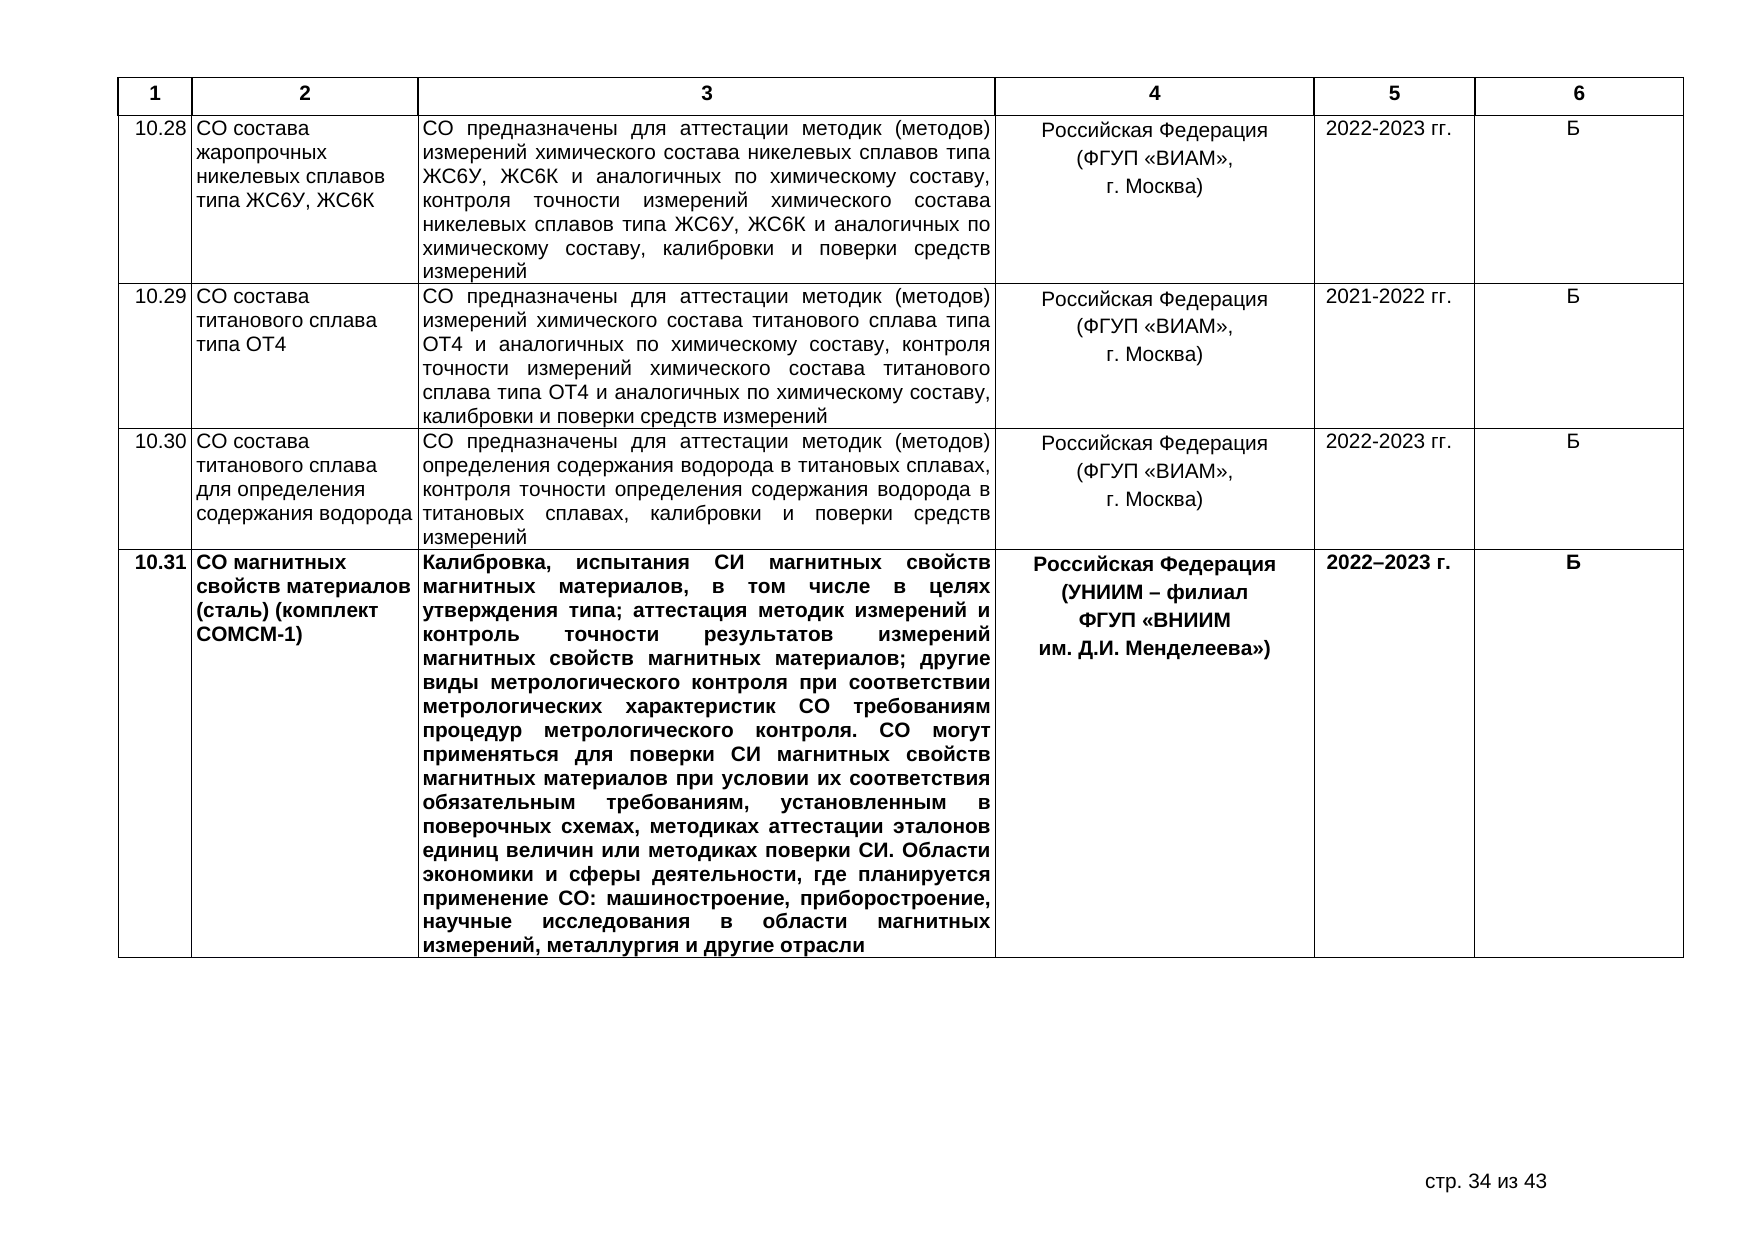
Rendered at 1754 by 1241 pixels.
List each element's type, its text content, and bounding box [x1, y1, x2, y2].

table_cell 2021-2022 гг. [1315, 284, 1474, 428]
table_cell СО предназначены для аттестации методик (методов) измерений химического состава титанового сплава типа ОТ4 и аналогичных по химическому составу, контроля точности измерений химического состава титанового сплава типа ОТ4 и аналогичных по химическому составу, калибровки и поверки средств измерений [419, 284, 995, 428]
table_cell СО предназначены для аттестации методик (методов) определения содержания водорода в титановых сплавах, контроля точности определения содержания водорода в титановых сплавах, калибровки и поверки средств измерений [419, 429, 995, 549]
table_header 2 [193, 78, 417, 114]
table_cell 10.29 [119, 284, 191, 428]
table_cell 10.31 [119, 550, 191, 957]
table_cell СО состава титанового сплава для определения содержания водорода [192, 429, 418, 549]
table_header 6 [1476, 78, 1683, 114]
table_cell Российская Федерация (ФГУП «ВИАМ», г. Москва) [996, 429, 1314, 549]
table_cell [996, 550, 1314, 957]
table_cell 2022-2023 гг. [1315, 429, 1474, 549]
table_header 5 [1315, 78, 1474, 114]
table_cell Б [1475, 429, 1683, 549]
table_cell 2022–2023 г. [1315, 550, 1474, 957]
table_cell 10.28 [119, 116, 191, 283]
table_cell СО состава жаропрочных никелевых сплавов типа ЖС6У, ЖС6К [192, 116, 418, 283]
table_cell 10.30 [119, 429, 191, 549]
table_cell СО магнитных свойств материалов (сталь) (комплект СОМСМ-1) [192, 550, 418, 957]
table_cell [996, 116, 1314, 283]
table_cell Б [1475, 284, 1683, 428]
table_cell Российская Федерация (ФГУП «ВИАМ», г. Москва) [996, 284, 1314, 428]
table_cell 2022-2023 гг. [1315, 116, 1474, 283]
table_cell Б [1475, 550, 1683, 957]
table_header 4 [996, 78, 1313, 114]
table_cell СО состава титанового сплава типа ОТ4 [192, 284, 418, 428]
table_header 3 [419, 78, 994, 114]
table_header 1 [119, 78, 191, 114]
table_cell Б [1475, 116, 1683, 283]
table_cell СО предназначены для аттестации методик (методов) измерений химического состава никелевых сплавов типа ЖС6У, ЖС6К и аналогичных по химическому составу, контроля точности измерений химического состава никелевых сплавов типа ЖС6У, ЖС6К и аналогичных по химическому составу, калибровки и поверки средств измерений [419, 116, 995, 283]
table_cell Калибровка, испытания СИ магнитных свойств магнитных материалов, в том числе в целях утверждения типа; аттестация методик измерений и контроль точности результатов измерений магнитных свойств магнитных материалов; другие виды метрологического контроля при соответствии метрологических характеристик СО требованиям процедур метрологического контроля. СО могут применяться для поверки СИ магнитных свойств магнитных материалов при условии их соответствия обязательным требованиям, установленным в поверочных схемах, методиках аттестации эталонов единиц величин или методиках поверки СИ. Области экономики и сферы деятельности, где планируется применение СО: машиностроение, приборостроение, научные исследования в области магнитных измерений, металлургия и другие отрасли [419, 550, 995, 957]
